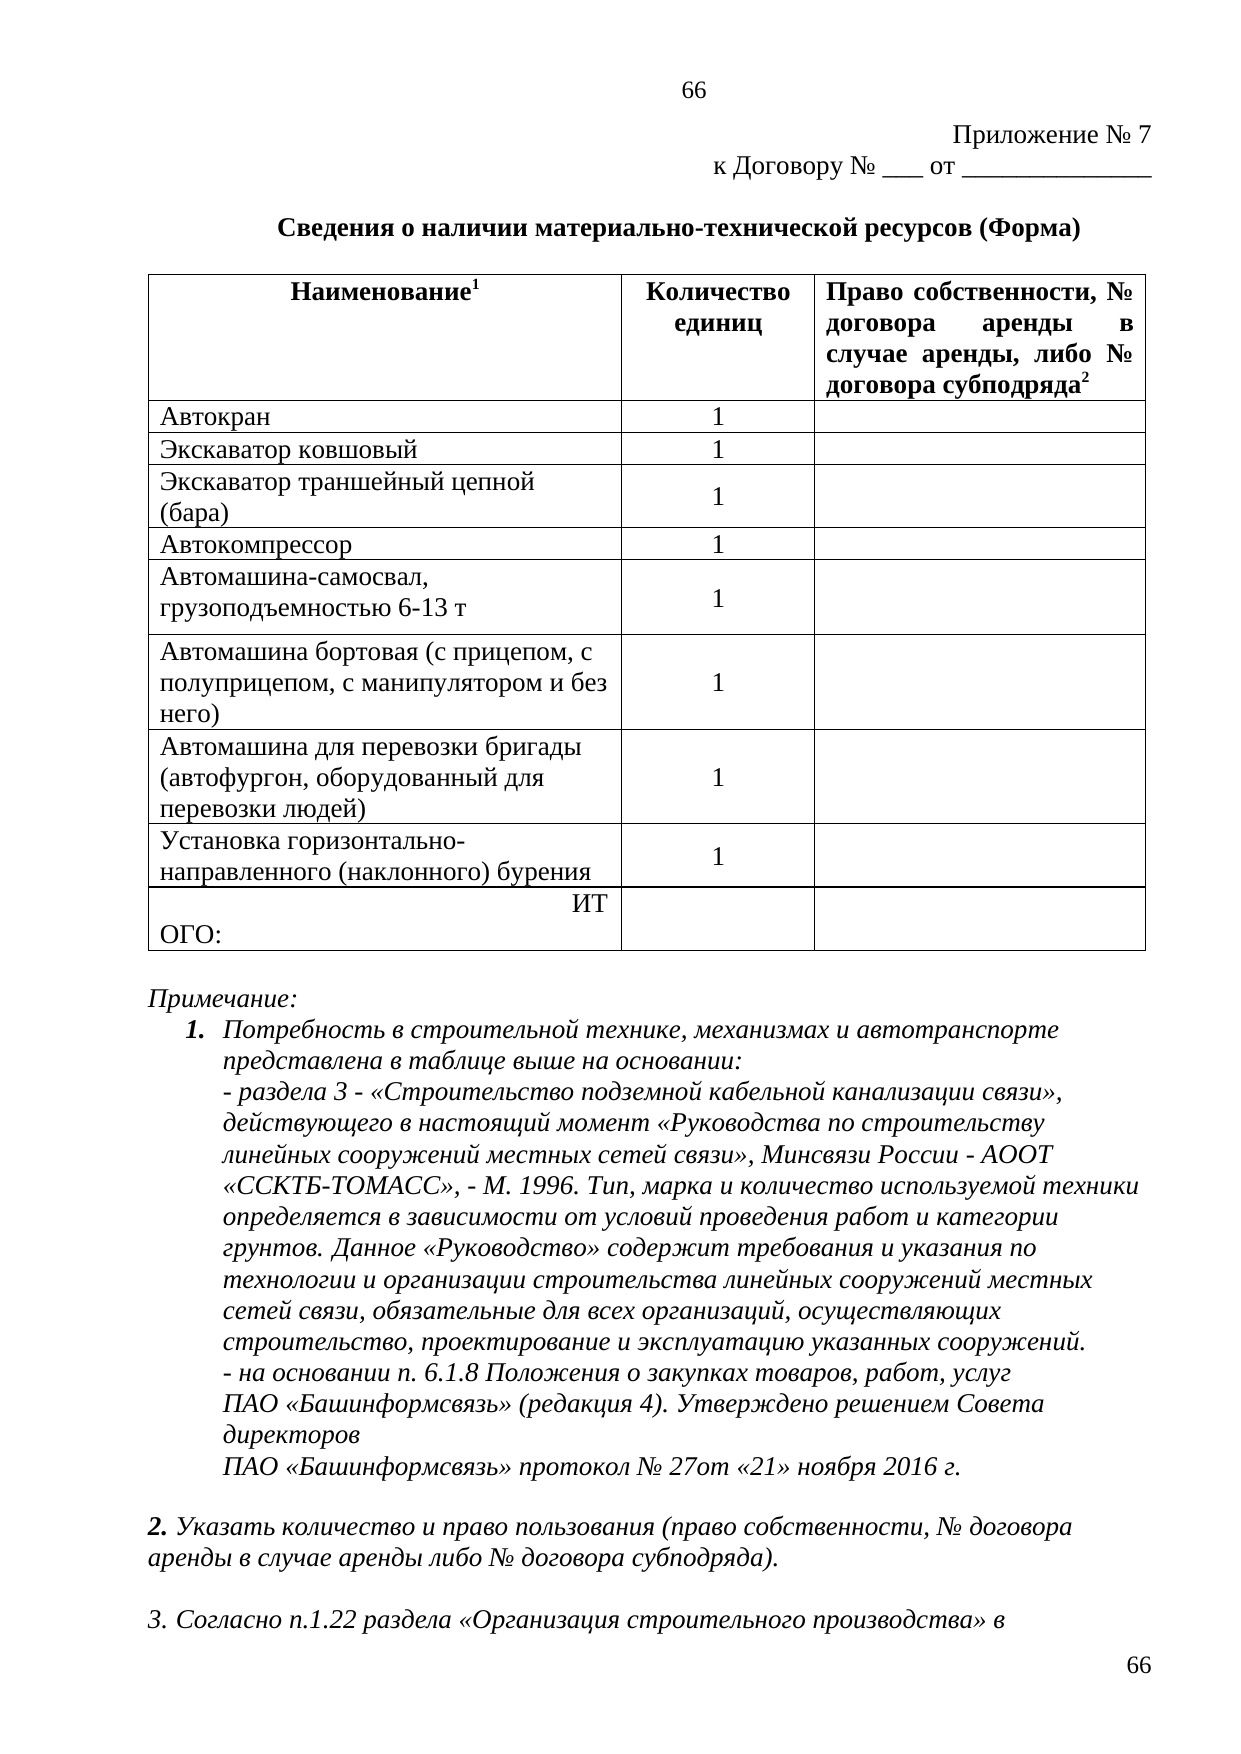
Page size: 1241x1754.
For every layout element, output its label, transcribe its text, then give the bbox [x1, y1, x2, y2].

table_cell Автомашина бортовая (с прицепом, с полуприцепом, с манипулятором и без него) [149, 635, 621, 729]
table_cell 1 [622, 560, 814, 634]
table_cell 1 [622, 401, 814, 432]
table_cell ИТОГО: [149, 888, 621, 950]
table_cell Экскаватор траншейный цепной (бара) [149, 465, 621, 527]
text Приложение № 7 [148, 118, 1152, 149]
text к Договору № ___ от ______________ [148, 149, 1152, 180]
table_cell [815, 888, 1145, 950]
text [148, 1603, 1152, 1634]
table_cell 1 [622, 635, 814, 729]
table_cell [815, 401, 1145, 432]
table_cell Автомашина-самосвал, грузоподъемностью 6-13 т [149, 560, 621, 634]
table_cell [622, 888, 814, 950]
table_cell [815, 433, 1145, 464]
table_header Наименование1 [149, 275, 621, 399]
table_cell Автокомпрессор [149, 528, 621, 559]
text ПАО «Башинформсвязь» (редакция 4). Утверждено решением Совета директоров [223, 1387, 1152, 1450]
table_cell Установка горизонтально-направленного (наклонного) бурения [149, 824, 621, 886]
table_cell 1 [622, 465, 814, 527]
table_cell [815, 824, 1145, 886]
text - на основании п. 6.1.8 Положения о закупках товаров, работ, услуг [223, 1356, 1152, 1387]
table_cell 1 [622, 433, 814, 464]
table_cell 1 [622, 730, 814, 823]
table_cell 1 [622, 824, 814, 886]
table_cell Автомашина для перевозки бригады (автофургон, оборудованный для перевозки людей) [149, 730, 621, 823]
text ПАО «Башинформсвязь» протокол № 27от «21» ноября 2016 г. [223, 1450, 1152, 1510]
text 2. Указать количество и право пользования (право собственности, № договора аренды в случае аренды либо № договора субподряда). [148, 1510, 1152, 1572]
table_cell [815, 528, 1145, 559]
text - раздела 3 - «Строительство подземной кабельной канализации связи», действующего в настоящий момент «Руководства по строительству линейных сооружений местных сетей связи», Минсвязи России - АООТ «ССКТБ-ТОМАСС», - М. 1996. Тип, марка и количество используемой техники определяется в зависимости от условий проведения работ и категории грунтов. Данное «Руководство» содержит требования и указания по технологии и организации строительства линейных сооружений местных сетей связи, обязательные для всех организаций, осуществляющих строительство, проектирование и эксплуатацию указанных сооружений. [223, 1075, 1152, 1356]
text Сведения о наличии материально-технической ресурсов (Форма) [207, 212, 1152, 243]
table_cell [815, 730, 1145, 823]
table_header Право собственности, № договора аренды в случае аренды, либо № договора субподряда2 [815, 275, 1145, 399]
list Потребность в строительной технике, механизмах и автотранспорте представлена в таблице выше на основании: [185, 1013, 1152, 1075]
text Примечание: [148, 982, 1152, 1013]
table_cell [815, 560, 1145, 634]
table_header Количество единиц [622, 275, 814, 399]
table_cell [815, 465, 1145, 527]
table_cell [815, 635, 1145, 729]
table_cell Автокран [149, 401, 621, 432]
table_cell Экскаватор ковшовый [149, 433, 621, 464]
table_cell 1 [622, 528, 814, 559]
